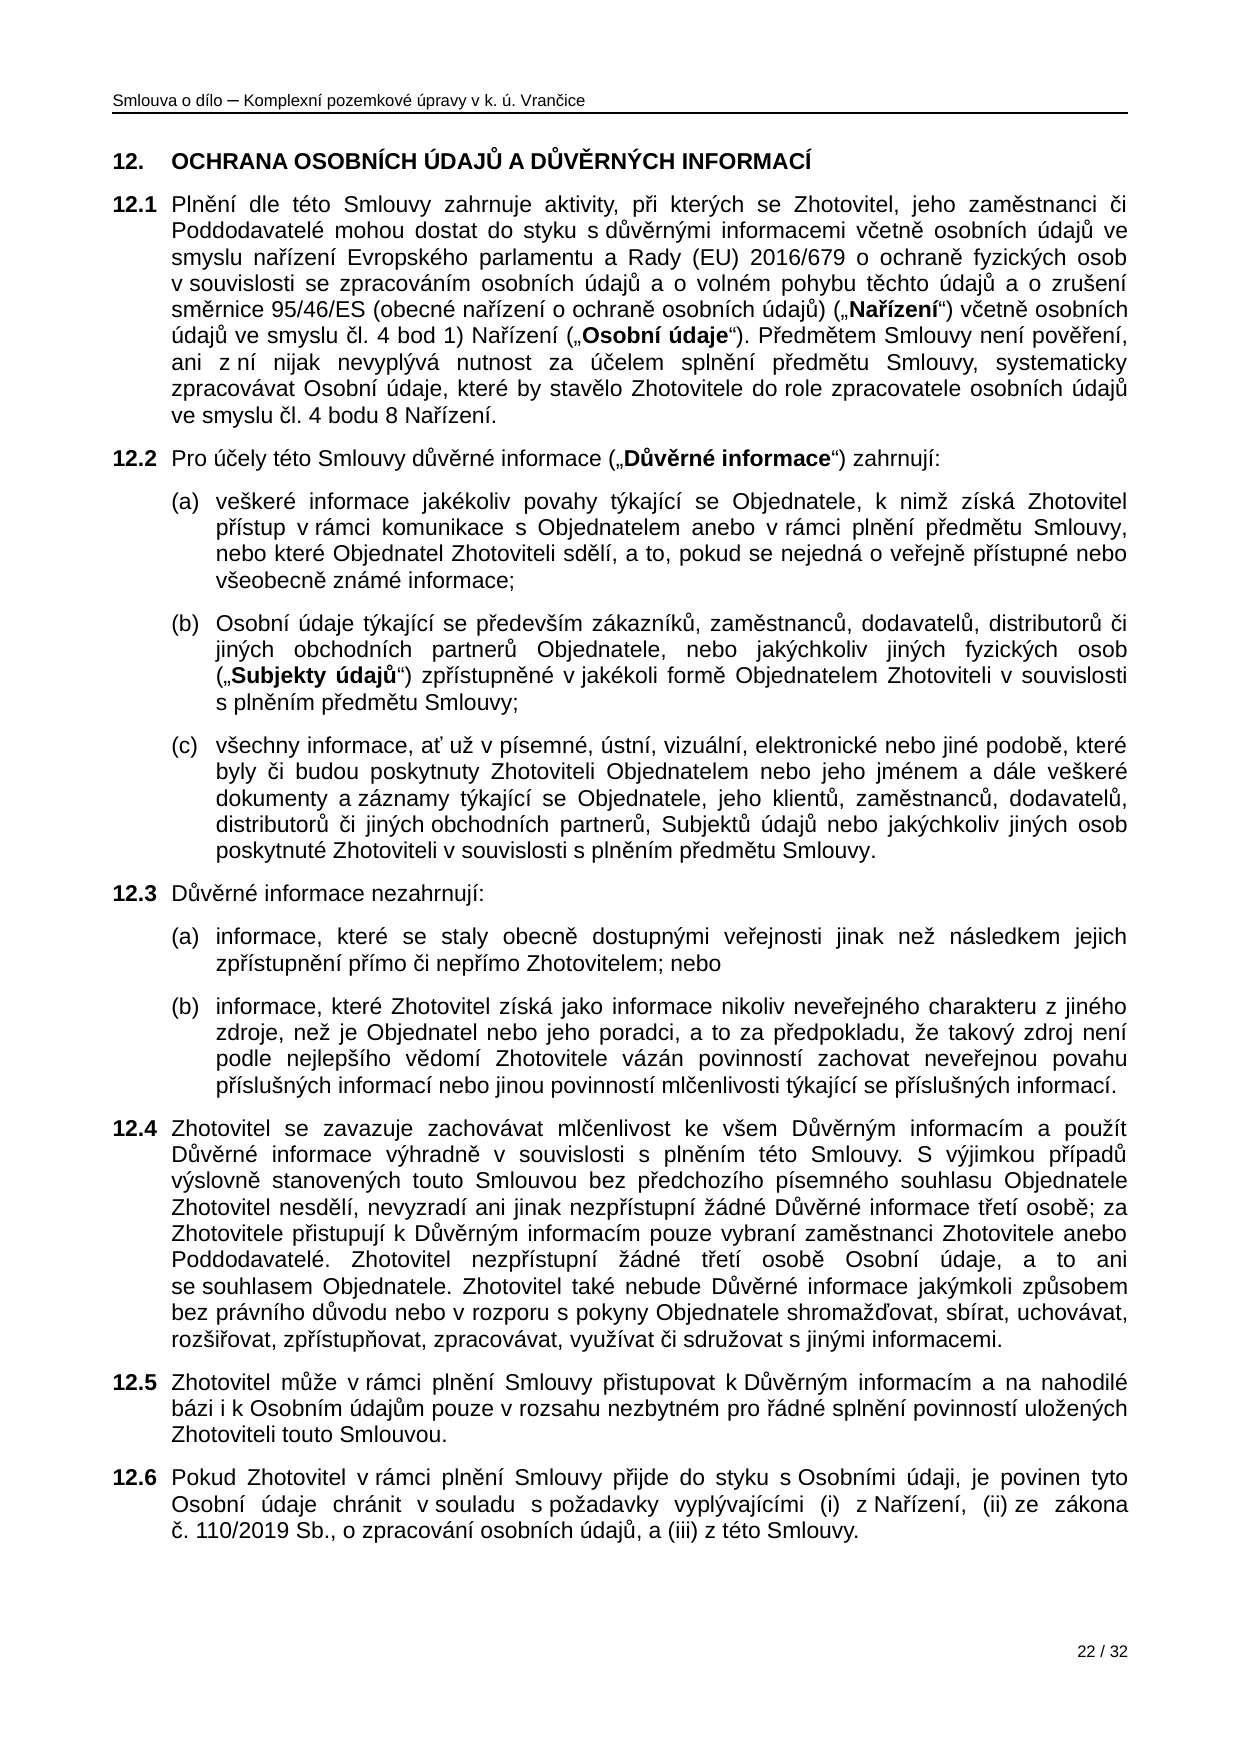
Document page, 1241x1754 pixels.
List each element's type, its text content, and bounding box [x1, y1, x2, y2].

list informace, které se staly obecně dostupnými veřejnosti jinak než následkem jejich zpřístupnění přímo či nepřímo Zhotovitelem; nebo [171, 923, 1128, 976]
text Osobní údaje týkající se především zákazníků, zaměstnanců, dodavatelů, distributorů či jiných obchodních partnerů Objednatele, nebo jakýchkoliv jiných fyzických osob („Subjekty údajů“) zpřístupněné v jakékoli formě Objednatelem Zhotoviteli v souvislosti s plněním předmětu Smlouvy; [171, 610, 1128, 715]
text Důvěrné informace nezahrnují: [112, 880, 1128, 907]
list informace, které Zhotovitel získá jako informace nikoliv neveřejného charakteru z jiného zdroje, než je Objednatel nebo jeho poradci, a to za předpokladu, že takový zdroj není podle nejlepšího vědomí Zhotovitele vázán povinností zachovat neveřejnou povahu příslušných informací nebo jinou povinností mlčenlivosti týkající se příslušných informací. [171, 993, 1128, 1098]
text Pro účely této Smlouvy důvěrné informace („Důvěrné informace“) zahrnují: [112, 444, 1128, 471]
text všechny informace, ať už v písemné, ústní, vizuální, elektronické nebo jiné podobě, které byly či budou poskytnuty Zhotoviteli Objednatelem nebo jeho jménem a dále veškeré dokumenty a záznamy týkající se Objednatele, jeho klientů, zaměstnanců, dodavatelů, distributorů či jiných obchodních partnerů, Subjektů údajů nebo jakýchkoliv jiných osob poskytnuté Zhotoviteli v souvislosti s plněním předmětu Smlouvy. [171, 732, 1128, 863]
text Zhotovitel se zavazuje zachovávat mlčenlivost ke všem Důvěrným informacím a použít Důvěrné informace výhradně v souvislosti s plněním této Smlouvy. S výjimkou případů výslovně stanovených touto Smlouvou bez předchozího písemného souhlasu Objednatele Zhotovitel nesdělí, nevyzradí ani jinak nezpřístupní žádné Důvěrné informace třetí osobě; za Zhotovitele přistupují k Důvěrným informacím pouze vybraní zaměstnanci Zhotovitele anebo Poddodavatelé. Zhotovitel nezpřístupní žádné třetí osobě Osobní údaje, a to ani se souhlasem Objednatele. Zhotovitel také nebude Důvěrné informace jakýmkoli způsobem bez právního důvodu nebo v rozporu s pokyny Objednatele shromažďovat, sbírat, uchovávat, rozšiřovat, zpřístupňovat, zpracovávat, využívat či sdružovat s jinými informacemi. [112, 1115, 1128, 1352]
text Pokud Zhotovitel v rámci plnění Smlouvy přijde do styku s Osobními údaji, je povinen tyto Osobní údaje chránit v souladu s požadavky vyplývajícími (i) z Nařízení, (ii) ze zákona č. 110/2019 Sb., o zpracování osobních údajů, a (iii) z této Smlouvy. [112, 1464, 1128, 1543]
text Plnění dle této Smlouvy zahrnuje aktivity, při kterých se Zhotovitel, jeho zaměstnanci či Poddodavatelé mohou dostat do styku s důvěrnými informacemi včetně osobních údajů ve smyslu nařízení Evropského parlamentu a Rady (EU) 2016/679 o ochraně fyzických osob v souvislosti se zpracováním osobních údajů a o volném pohybu těchto údajů a o zrušení směrnice 95/46/ES (obecné nařízení o ochraně osobních údajů) („Nařízení“) včetně osobních údajů ve smyslu čl. 4 bod 1) Nařízení („Osobní údaje“). Předmětem Smlouvy není pověření, ani z ní nijak nevyplývá nutnost za účelem splnění předmětu Smlouvy, systematicky zpracovávat Osobní údaje, které by stavělo Zhotovitele do role zpracovatele osobních údajů ve smyslu čl. 4 bodu 8 Nařízení. [112, 191, 1128, 428]
text Ochrana osobních údajů a Důvěrných informací [112, 148, 1128, 174]
list veškeré informace jakékoliv povahy týkající se Objednatele, k nimž získá Zhotovitel přístup v rámci komunikace s Objednatelem anebo v rámci plnění předmětu Smlouvy, nebo které Objednatel Zhotoviteli sdělí, a to, pokud se nejedná o veřejně přístupné nebo všeobecně známé informace; [171, 488, 1128, 593]
text Zhotovitel může v rámci plnění Smlouvy přistupovat k Důvěrným informacím a na nahodilé bázi i k Osobním údajům pouze v rozsahu nezbytném pro řádné splnění povinností uložených Zhotoviteli touto Smlouvou. [112, 1368, 1128, 1448]
